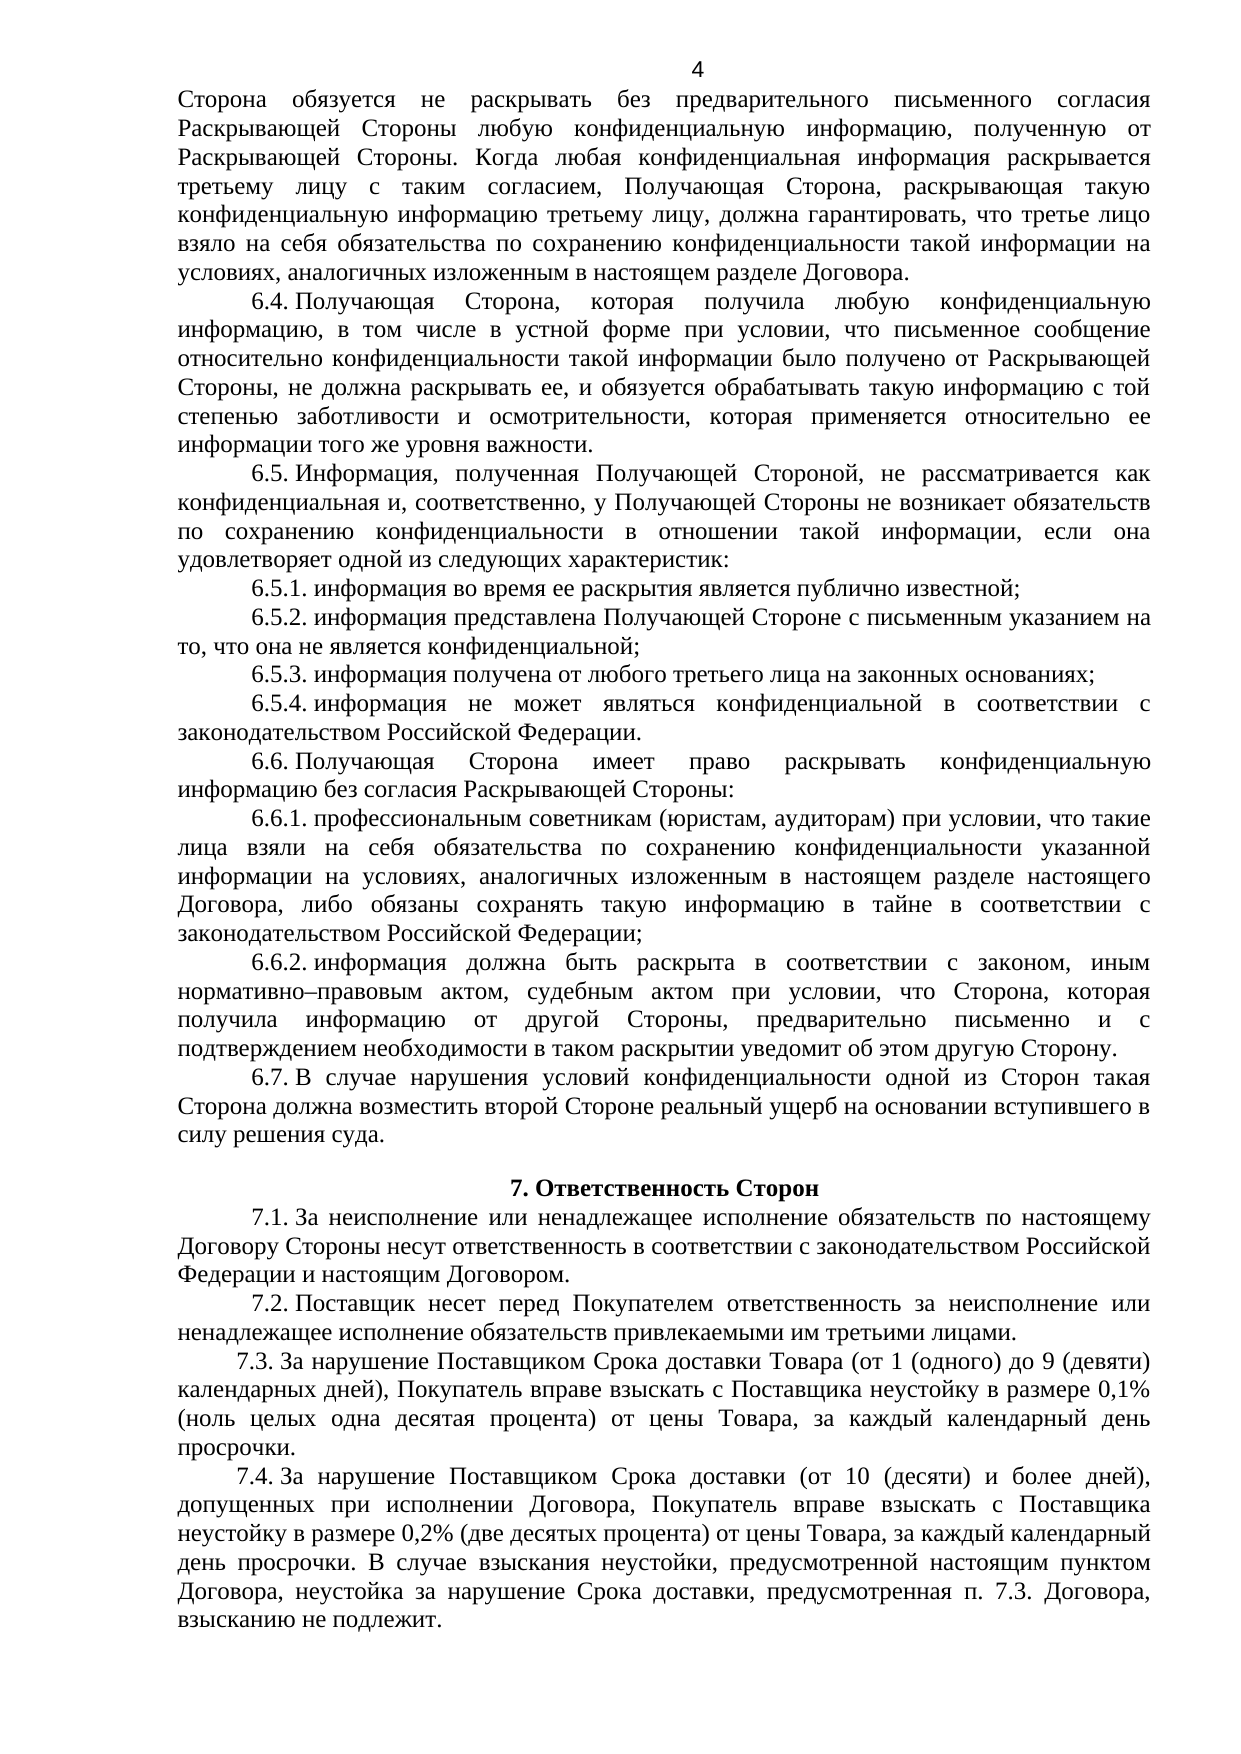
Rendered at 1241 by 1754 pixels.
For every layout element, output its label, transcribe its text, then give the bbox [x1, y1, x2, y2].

list В случае нарушения условий конфиденциальности одной из Сторон такая Сторона должна возместить второй Стороне реальный ущерб на основании вступившего в силу решения суда. [177, 1062, 1152, 1148]
list информация должна быть раскрыта в соответствии с законом, иным нормативно–правовым актом, судебным актом при условии, что Сторона, которая получила информацию от другой Стороны, предварительно письменно и с подтверждением необходимости в таком раскрытии уведомит об этом другую Сторону. [177, 947, 1152, 1062]
list информация во время ее раскрытия является публично известной; [177, 573, 1152, 602]
list информация получена от любого третьего лица на законных основаниях; [177, 659, 1152, 688]
list За нарушение Поставщиком Срока доставки (от 10 (десяти) и более дней), допущенных при исполнении Договора, Покупатель вправе взыскать с Поставщика неустойку в размере 0,2% (две десятых процента) от цены Товара, за каждый календарный день просрочки. В случае взыскания неустойки, предусмотренной настоящим пунктом Договора, неустойка за нарушение Срока доставки, предусмотренная п. 7.3. Договора, взысканию не подлежит. [177, 1461, 1152, 1633]
list профессиональным советникам (юристам, аудиторам) при условии, что такие лица взяли на себя обязательства по сохранению конфиденциальности указанной информации на условиях, аналогичных изложенным в настоящем разделе настоящего Договора, либо обязаны сохранять такую информацию в тайне в соответствии с законодательством Российской Федерации; [177, 803, 1152, 947]
list информация представлена Получающей Стороне с письменным указанием на то, что она не является конфиденциальной; [177, 602, 1152, 659]
list За нарушение Поставщиком Срока доставки Товара (от 1 (одного) до 9 (девяти) календарных дней), Покупатель вправе взыскать с Поставщика неустойку в размере 0,1% (ноль целых одна десятая процента) от цены Товара, за каждый календарный день просрочки. [177, 1346, 1152, 1461]
list Информация, полученная Получающей Стороной, не рассматривается как конфиденциальная и, соответственно, у Получающей Стороны не возникает обязательств по сохранению конфиденциальности в отношении такой информации, если она удовлетворяет одной из следующих характеристик: [177, 458, 1152, 573]
list информация не может являться конфиденциальной в соответствии с законодательством Российской Федерации. [177, 688, 1152, 746]
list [177, 84, 1152, 286]
list Получающая Сторона имеет право раскрывать конфиденциальную информацию без согласия Раскрывающей Стороны: [177, 746, 1152, 803]
list Получающая Сторона, которая получила любую конфиденциальную информацию, в том числе в устной форме при условии, что письменное сообщение относительно конфиденциальности такой информации было получено от Раскрывающей Стороны, не должна раскрывать ее, и обязуется обрабатывать такую информацию с той степенью заботливости и осмотрительности, которая применяется относительно ее информации того же уровня важности. [177, 286, 1152, 458]
list Ответственность Сторон [177, 1173, 1152, 1202]
list За неисполнение или ненадлежащее исполнение обязательств по настоящему Договору Стороны несут ответственность в соответствии с законодательством Российской Федерации и настоящим Договором. [177, 1202, 1152, 1288]
list Поставщик несет перед Покупателем ответственность за неисполнение или ненадлежащее исполнение обязательств привлекаемыми им третьими лицами. [177, 1288, 1152, 1346]
